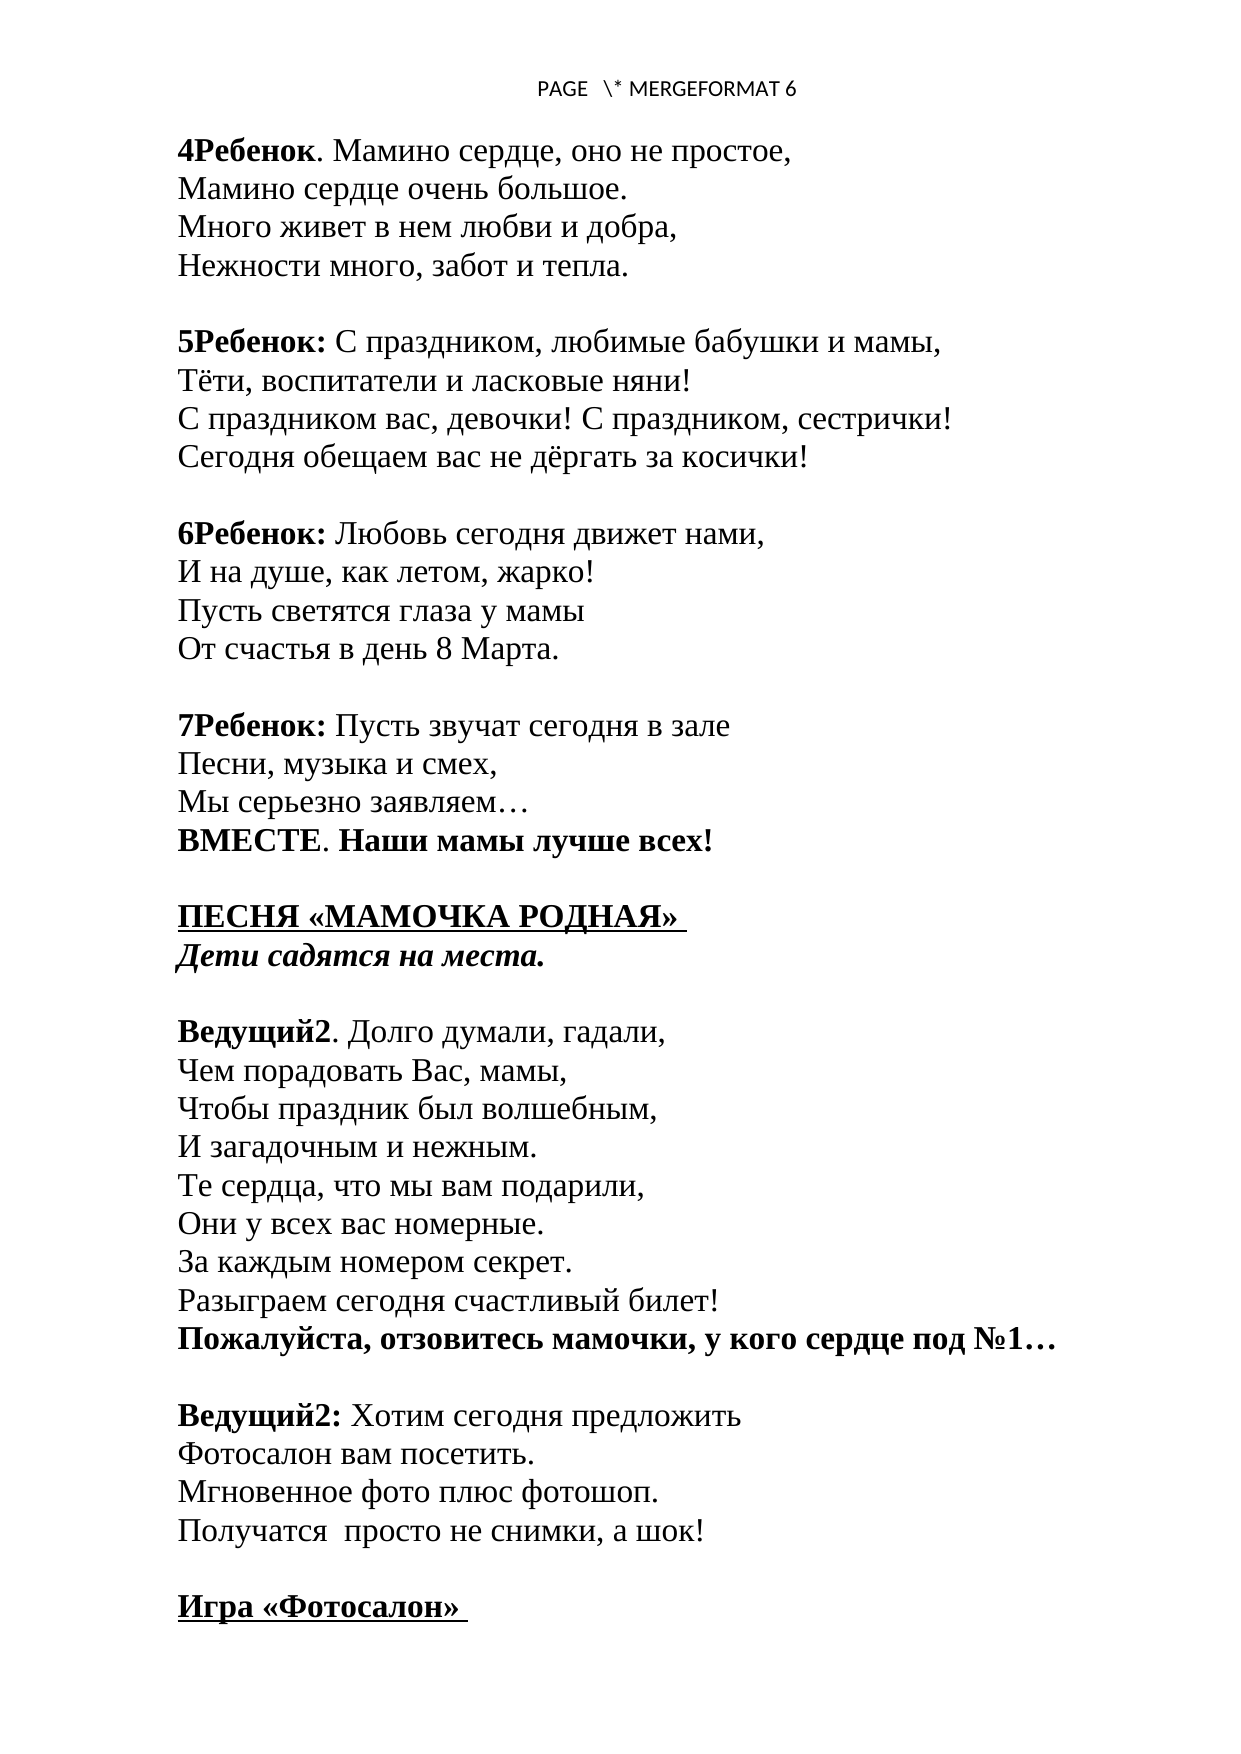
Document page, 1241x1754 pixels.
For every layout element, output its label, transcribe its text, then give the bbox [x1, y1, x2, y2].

text Мамино сердце очень большое. [177, 168, 1152, 206]
text ВМЕСТЕ. Наши мамы лучше всех! [177, 820, 1152, 858]
text Пожалуйста, отзовитесь мамочки, у кого сердце под №1… [177, 1318, 1152, 1356]
text Получатся просто не снимки, а шок! [177, 1510, 1152, 1548]
text Фотосалон вам посетить. [177, 1433, 1152, 1471]
text Те сердца, что мы вам подарили, [177, 1165, 1152, 1203]
text И на душе, как летом, жарко! [177, 551, 1152, 590]
text 5Ребенок: С праздником, любимые бабушки и мамы, [177, 321, 1152, 360]
text 7Ребенок: Пусть звучат сегодня в зале [177, 705, 1152, 743]
text И загадочным и нежным. [177, 1126, 1152, 1165]
text Сегодня обещаем вас не дёргать за косички! [177, 436, 1152, 475]
text Ведущий2. Долго думали, гадали, [177, 1011, 1152, 1050]
text Разыграем сегодня счастливый билет! [177, 1280, 1152, 1318]
text Мгновенное фото плюс фотошоп. [177, 1471, 1152, 1510]
text С праздником вас, девочки! С праздником, сестрички! [177, 398, 1152, 436]
text От счастья в день 8 Марта. [177, 628, 1152, 666]
text 4Ребенок. Мамино сердце, оно не простое, [177, 130, 1152, 168]
text Они у всех вас номерные. [177, 1203, 1152, 1241]
text Песни, музыка и смех, [177, 743, 1152, 781]
text ПЕСНЯ «МАМОЧКА РОДНАЯ» [177, 896, 1152, 935]
text Ведущий2: Хотим сегодня предложить [177, 1395, 1152, 1433]
text Пусть светятся глаза у мамы [177, 590, 1152, 628]
text Мы серьезно заявляем… [177, 781, 1152, 820]
text Тёти, воспитатели и ласковые няни! [177, 360, 1152, 398]
text Чтобы праздник был волшебным, [177, 1088, 1152, 1126]
text Дети садятся на места. [177, 935, 1152, 973]
text 6Ребенок: Любовь сегодня движет нами, [177, 513, 1152, 551]
text Нежности много, забот и тепла. [177, 245, 1152, 283]
text Чем порадовать Вас, мамы, [177, 1050, 1152, 1088]
text За каждым номером секрет. [177, 1241, 1152, 1280]
text Много живет в нем любви и добра, [177, 206, 1152, 245]
text Игра «Фотосалон» [177, 1586, 1152, 1625]
